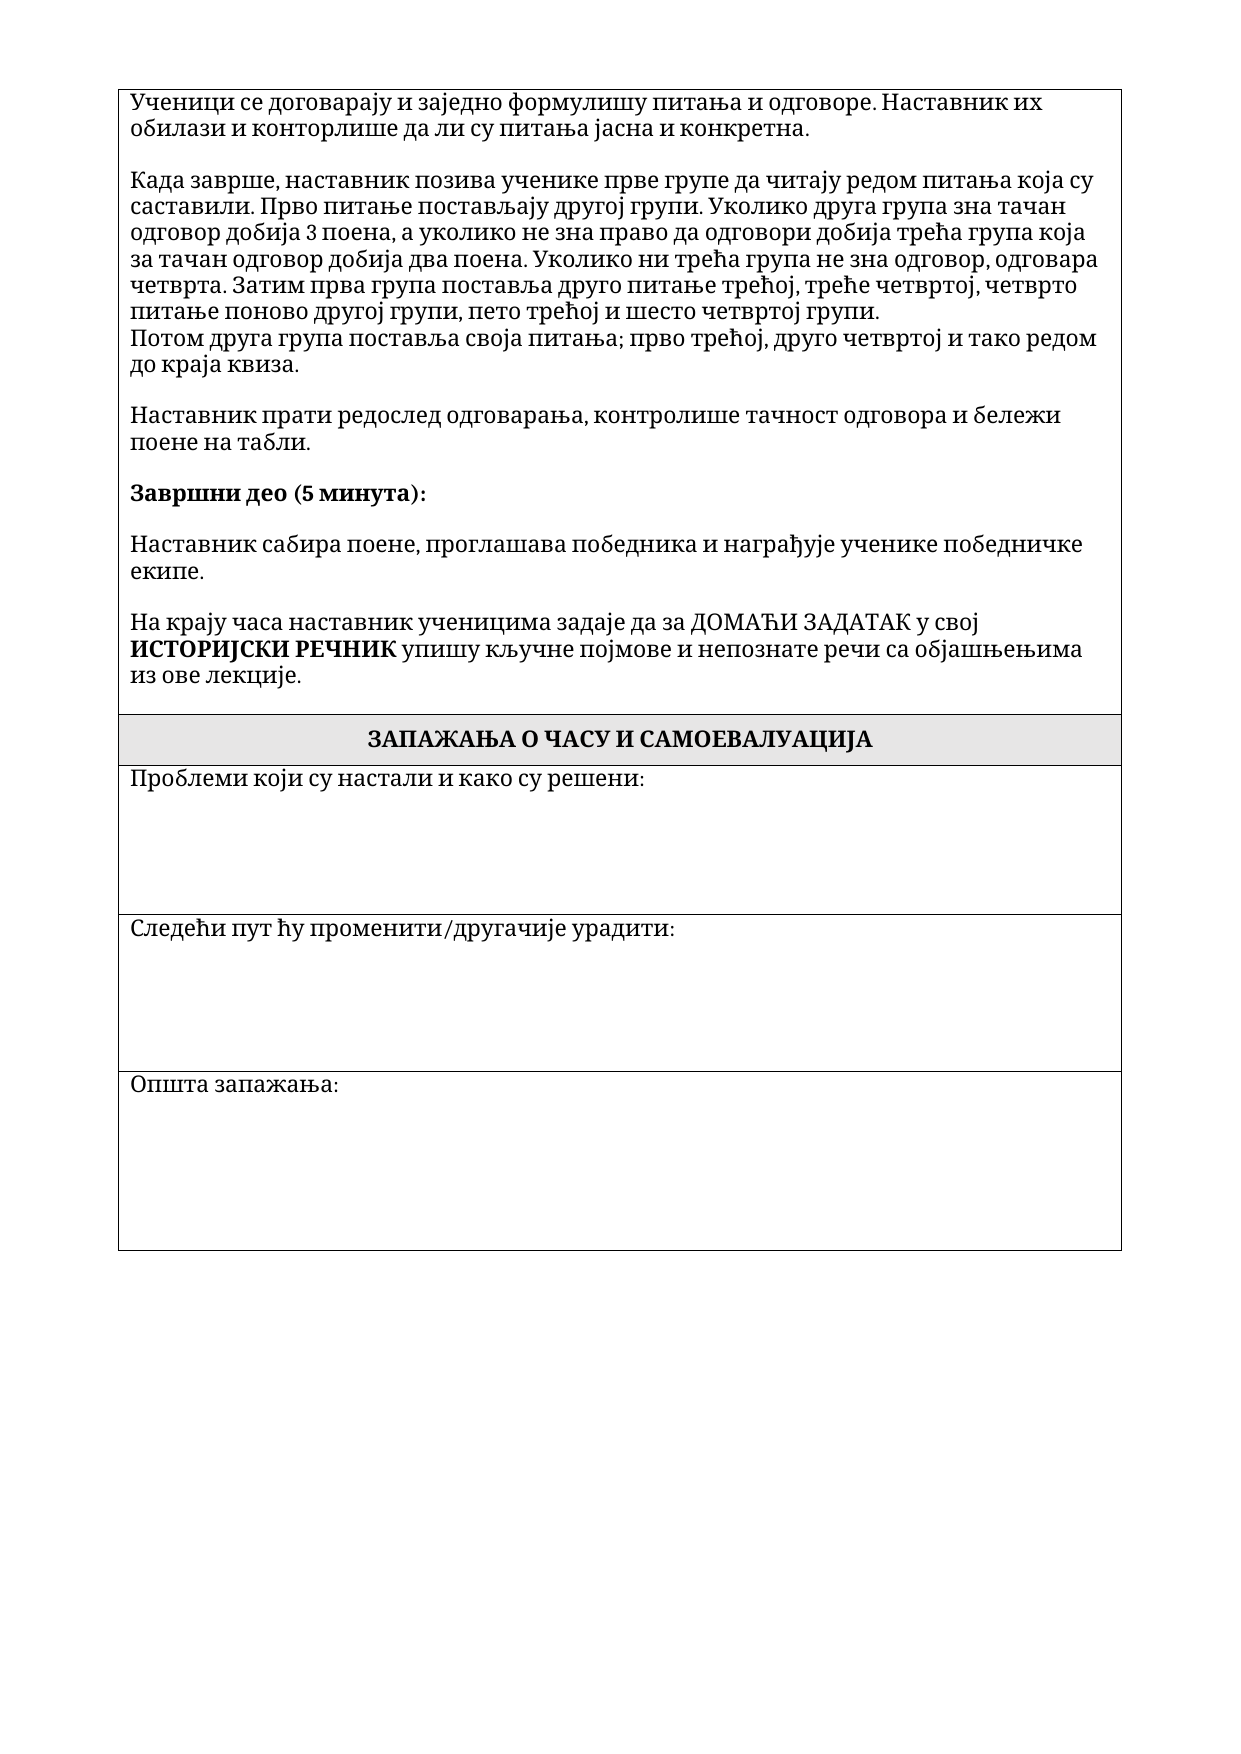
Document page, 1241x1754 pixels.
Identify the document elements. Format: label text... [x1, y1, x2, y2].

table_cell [119, 90, 1121, 714]
table_cell ЗАПАЖАЊА О ЧАСУ И САМОЕВАЛУАЦИЈА [119, 715, 1121, 765]
table_cell Општа запажања: [119, 1072, 1121, 1250]
table_cell Проблеми који су настали и како су решени: [119, 766, 1121, 914]
table_cell Следећи пут ћу променити/другачије урадити: [119, 915, 1121, 1071]
